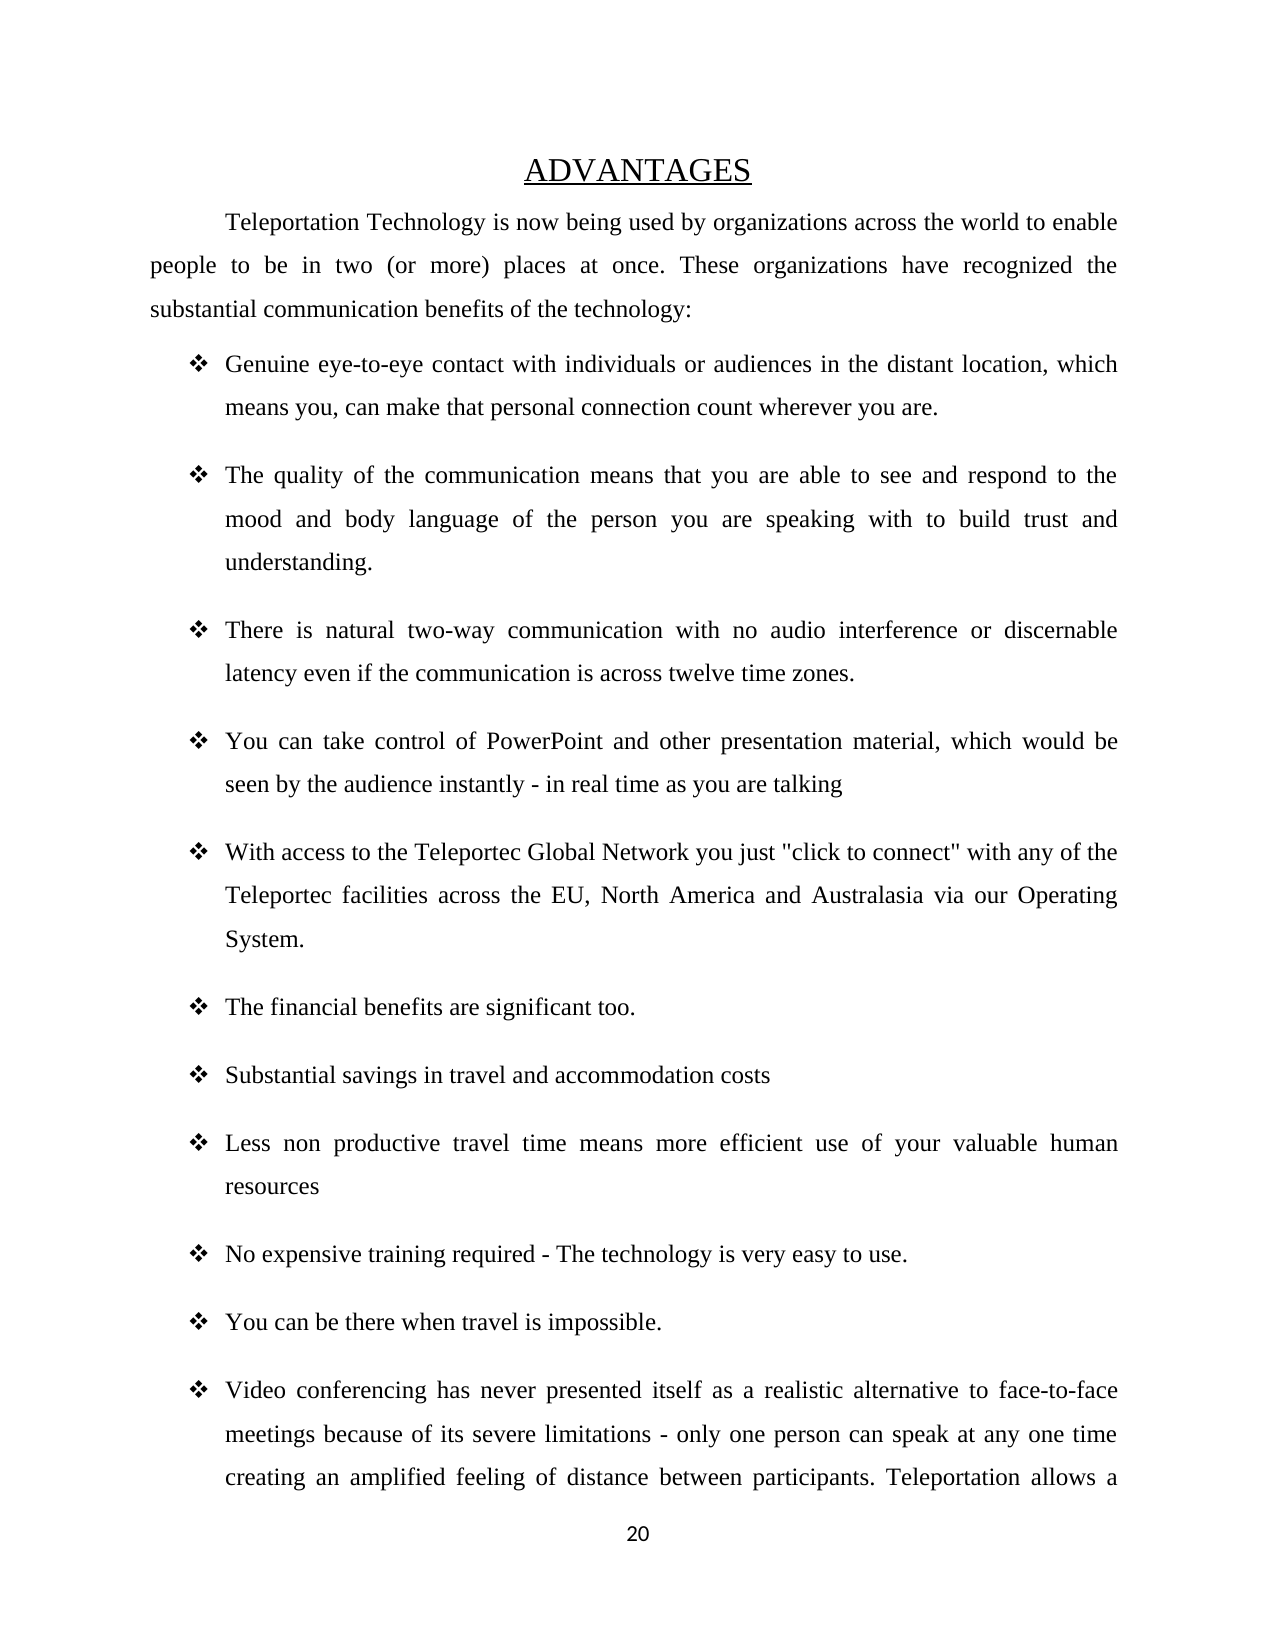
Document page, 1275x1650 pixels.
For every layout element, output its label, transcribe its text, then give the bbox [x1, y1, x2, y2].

text Teleportation Technology is now being used by organizations across the world to enable people to be in two (or more) places at once. These organizations have recognized the substantial communication benefits of the technology: [150, 207, 1119, 322]
list No expensive training required - The technology is very easy to use. [187, 1239, 1119, 1268]
list With access to the Teleportec Global Network you just "click to connect" with any of the Teleportec facilities across the EU, North America and Australasia via our Operating System. [187, 837, 1119, 952]
list There is natural two-way communication with no audio interference or discernable latency even if the communication is across twelve time zones. [187, 615, 1119, 687]
list The quality of the communication means that you are able to see and respond to the mood and body language of the person you are speaking with to build trust and understanding. [187, 461, 1119, 576]
list You can take control of PowerPoint and other presentation material, which would be seen by the audience instantly - in real time as you are talking [187, 726, 1119, 798]
text ADVANTAGES [150, 150, 1125, 188]
list Substantial savings in travel and accommodation costs [187, 1060, 1119, 1089]
list You can be there when travel is impossible. [187, 1307, 1119, 1336]
list The financial benefits are significant too. [187, 992, 1119, 1021]
list Less non productive travel time means more efficient use of your valuable human resources [187, 1128, 1119, 1200]
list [187, 1376, 1119, 1491]
list Genuine eye-to-eye contact with individuals or audiences in the distant location, which means you, can make that personal connection count wherever you are. [187, 349, 1119, 421]
